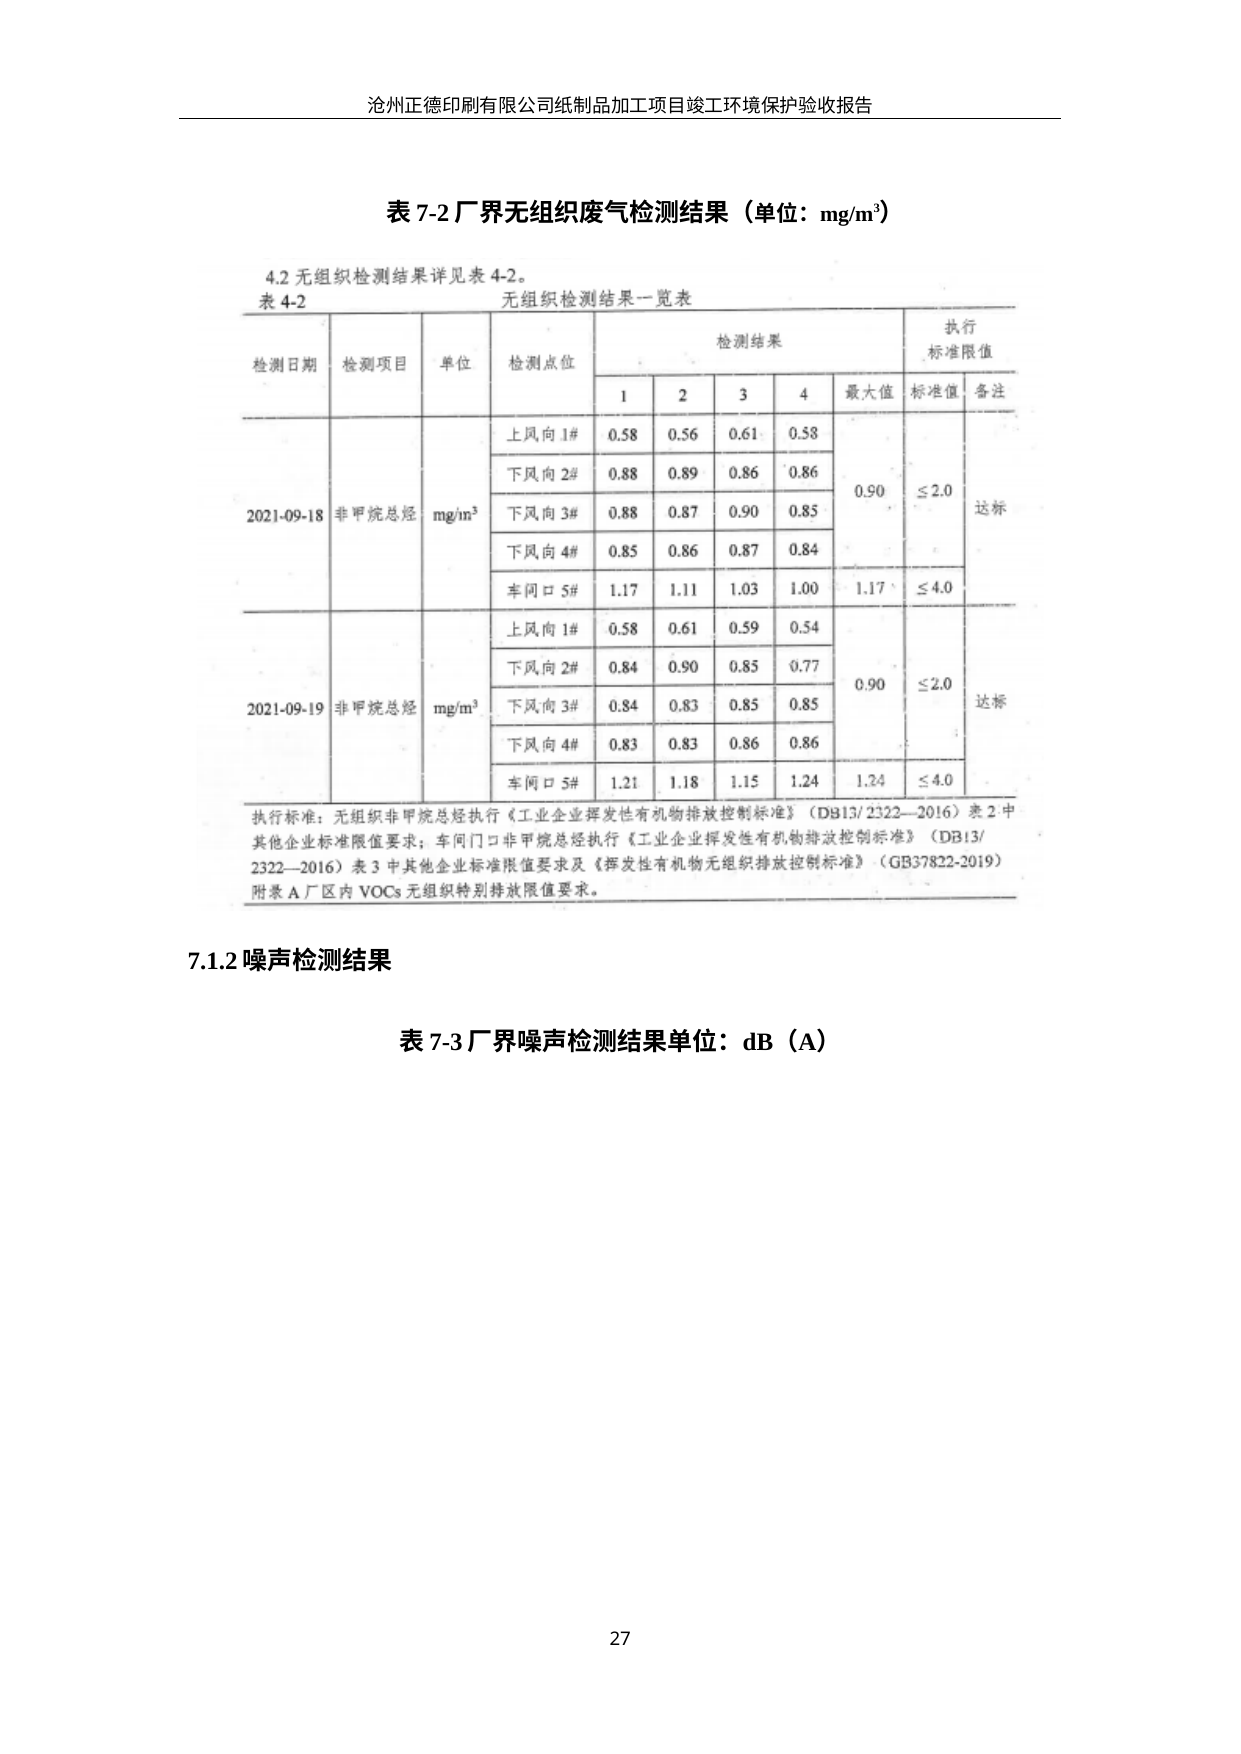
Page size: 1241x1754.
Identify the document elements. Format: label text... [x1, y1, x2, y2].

subtitle 表7-3厂界噪声检测结果单位：dB（A） [187, 1007, 1053, 1072]
subtitle 7.1.2噪声检测结果 [187, 926, 1053, 991]
picture [196, 258, 1044, 911]
